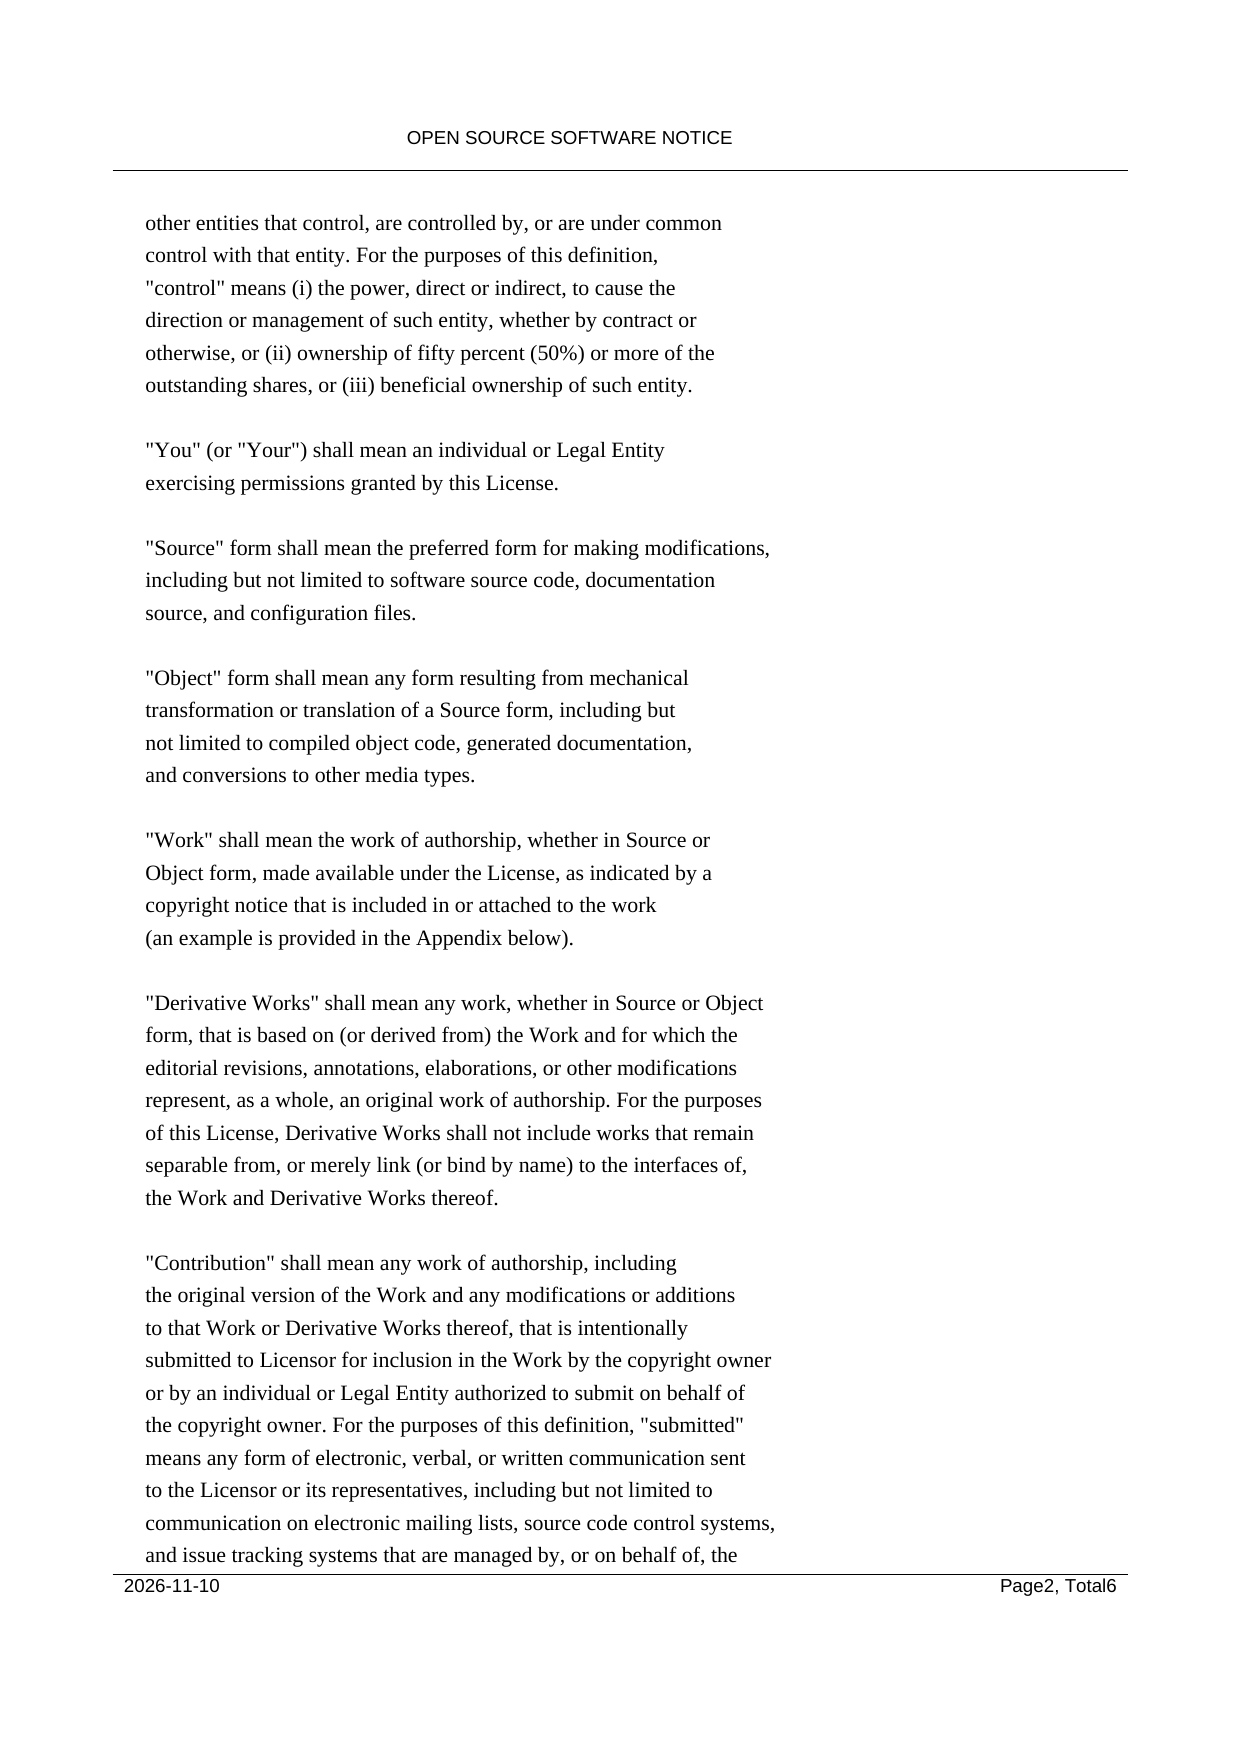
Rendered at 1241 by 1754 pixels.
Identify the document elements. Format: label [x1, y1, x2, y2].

text [112, 206, 1128, 1571]
